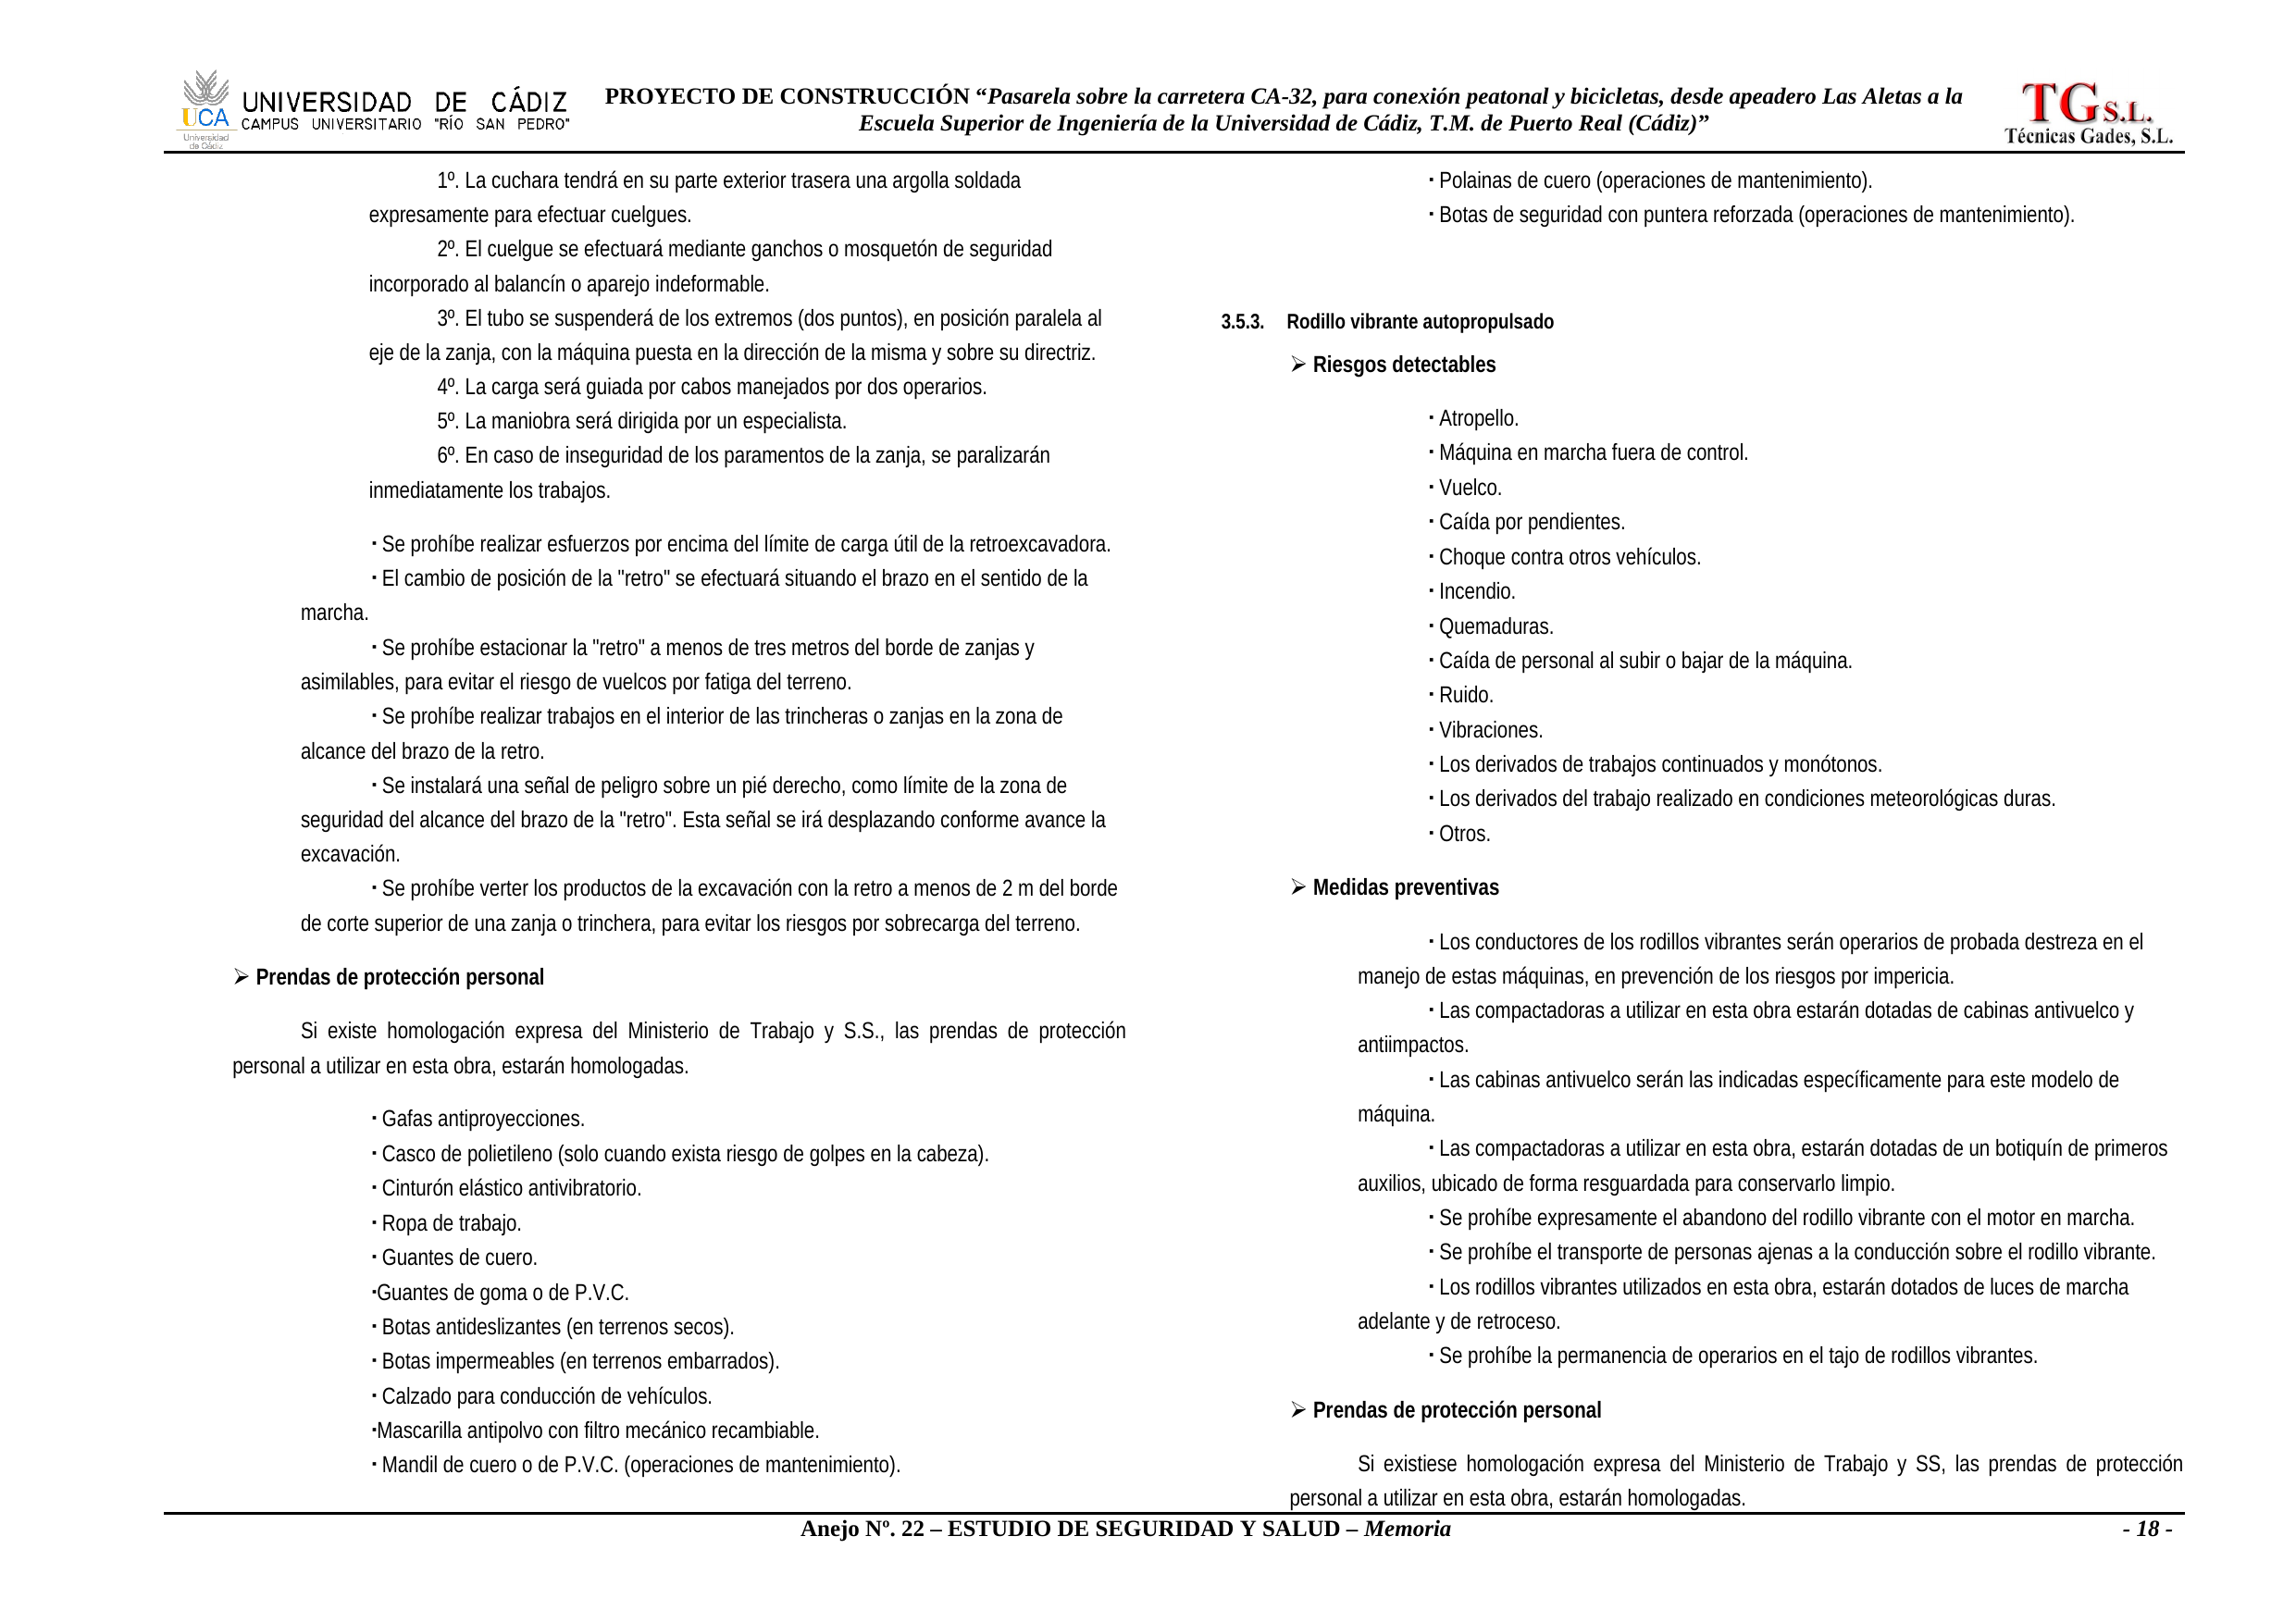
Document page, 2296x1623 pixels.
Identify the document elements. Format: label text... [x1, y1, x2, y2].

text Gafas antiproyecciones. Casco de polietileno (solo cuando exista riesgo de golpes en la cabeza). Cinturón elástico antivibratorio. Ropa de trabajo. Guantes de cuero. Guantes de goma o de P.V.C. Botas antideslizantes (en terrenos secos). Botas impermeables (en terrenos embarrados). Calzado para conducción de vehículos. Mascarilla antipolvo con filtro mecánico recambiable. Mandil de cuero o de P.V.C. (operaciones de mantenimiento). Polainas de cuero (operaciones de mantenimiento). Botas de seguridad con puntera reforzada (operaciones de mantenimiento). [301, 1105, 1129, 1478]
picture [2002, 68, 2176, 151]
text 1º. La cuchara tendrá en su parte exterior trasera una argolla soldada expresamente para efectuar cuelgues. 2º. El cuelgue se efectuará mediante ganchos o mosquetón de seguridad incorporado al balancín o aparejo indeformable. 3º. El tubo se suspenderá de los extremos (dos puntos), en posición paralela al eje de la zanja, con la máquina puesta en la dirección de la misma y sobre su directriz. 4º. La carga será guiada por cabos manejados por dos operarios. 5º. La maniobra será dirigida por un especialista. 6º. En caso de inseguridad de los paramentos de la zanja, se paralizarán inmediatamente los trabajos. [368, 167, 1129, 502]
picture [174, 68, 576, 151]
text Prendas de protección personal [164, 963, 1129, 990]
text Medidas preventivas [1221, 873, 2186, 900]
text Gafas antiproyecciones. Casco de polietileno (solo cuando exista riesgo de golpes en la cabeza). Cinturón elástico antivibratorio. Ropa de trabajo. Guantes de cuero. Guantes de goma o de P.V.C. Botas antideslizantes (en terrenos secos). Botas impermeables (en terrenos embarrados). Calzado para conducción de vehículos. Mascarilla antipolvo con filtro mecánico recambiable. Mandil de cuero o de P.V.C. (operaciones de mantenimiento). Polainas de cuero (operaciones de mantenimiento). Botas de seguridad con puntera reforzada (operaciones de mantenimiento). [1358, 167, 2186, 228]
text Si existe homologación expresa del Ministerio de Trabajo y S.S., las prendas de protección personal a utilizar en esta obra, estarán homologadas. [232, 1017, 1129, 1078]
text Los conductores de los rodillos vibrantes serán operarios de probada destreza en el manejo de estas máquinas, en prevención de los riesgos por impericia. Las compactadoras a utilizar en esta obra estarán dotadas de cabinas antivuelco y antiimpactos. Las cabinas antivuelco serán las indicadas específicamente para este modelo de máquina. Las compactadoras a utilizar en esta obra, estarán dotadas de un botiquín de primeros auxilios, ubicado de forma resguardada para conservarlo limpio. Se prohíbe expresamente el abandono del rodillo vibrante con el motor en marcha. Se prohíbe el transporte de personas ajenas a la conducción sobre el rodillo vibrante. Los rodillos vibrantes utilizados en esta obra, estarán dotados de luces de marcha adelante y de retroceso. Se prohíbe la permanencia de operarios en el tajo de rodillos vibrantes. [1358, 927, 2186, 1369]
text Prendas de protección personal [1221, 1395, 2186, 1422]
text Si existiese homologación expresa del Ministerio de Trabajo y SS, las prendas de protección personal a utilizar en esta obra, estarán homologadas. [1289, 1450, 2186, 1511]
text Riesgos detectables [1221, 351, 2186, 378]
text Atropello. Máquina en marcha fuera de control. Vuelco. Caída por pendientes. Choque contra otros vehículos. Incendio. Quemaduras. Caída de personal al subir o bajar de la máquina. Ruido. Vibraciones. Los derivados de trabajos continuados y monótonos. Los derivados del trabajo realizado en condiciones meteorológicas duras. Otros. [1358, 404, 2186, 847]
text 3.5.3. Rodillo vibrante autopropulsado [1221, 309, 2186, 333]
text Se prohíbe realizar esfuerzos por encima del límite de carga útil de la retroexcavadora. El cambio de posición de la "retro" se efectuará situando el brazo en el sentido de la marcha. Se prohíbe estacionar la "retro" a menos de tres metros del borde de zanjas y asimilables, para evitar el riesgo de vuelcos por fatiga del terreno. Se prohíbe realizar trabajos en el interior de las trincheras o zanjas en la zona de alcance del brazo de la retro. Se instalará una señal de peligro sobre un pié derecho, como límite de la zona de seguridad del alcance del brazo de la "retro". Esta señal se irá desplazando conforme avance la excavación. Se prohíbe verter los productos de la excavación con la retro a menos de 2 m del borde de corte superior de una zanja o trinchera, para evitar los riesgos por sobrecarga del terreno. [301, 530, 1129, 936]
